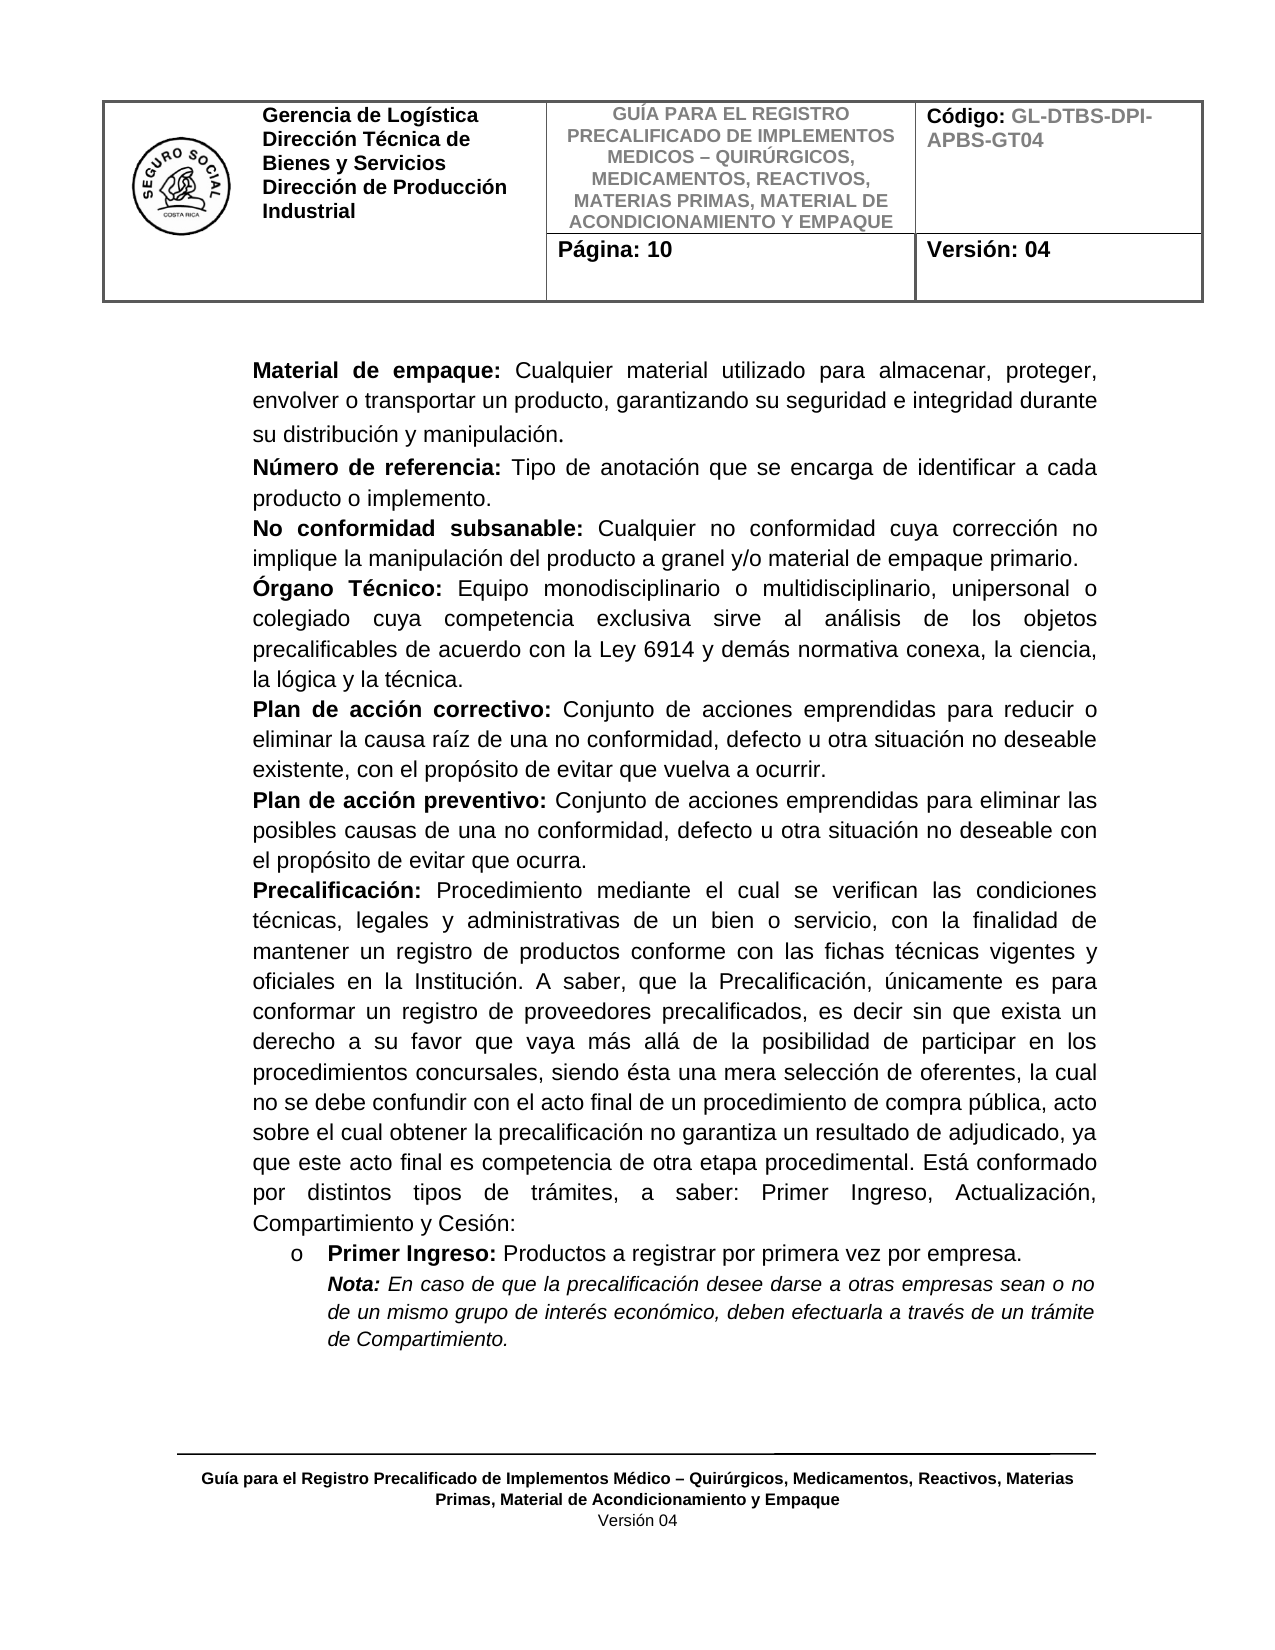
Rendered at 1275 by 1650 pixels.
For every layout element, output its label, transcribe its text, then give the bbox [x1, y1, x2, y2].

list Nota: En caso de que la precalificación desee darse a otras empresas sean o no de un mismo grupo de interés económico, deben efectuarla a través de un trámite de Compartimiento. [327, 1272, 1098, 1351]
list No conformidad subsanable: Cualquier no conformidad cuya corrección no implique la manipulación del producto a granel y/o material de empaque primario. [252, 515, 1098, 571]
list Plan de acción preventivo: Conjunto de acciones emprendidas para eliminar las posibles causas de una no conformidad, defecto u otra situación no deseable con el propósito de evitar que ocurra. [252, 787, 1098, 873]
list Material de empaque: Cualquier material utilizado para almacenar, proteger, envolver o transportar un producto, garantizando su seguridad e integridad durante su distribución y manipulación. [252, 357, 1098, 449]
list Primer Ingreso: Productos a registrar por primera vez por empresa. [290, 1240, 1098, 1268]
list Plan de acción correctivo: Conjunto de acciones emprendidas para reducir o eliminar la causa raíz de una no conformidad, defecto u otra situación no deseable existente, con el propósito de evitar que vuelva a ocurrir. [252, 696, 1098, 783]
list Número de referencia: Tipo de anotación que se encarga de identificar a cada producto o implemento. [252, 454, 1098, 511]
picture [121, 134, 237, 238]
list Órgano Técnico: Equipo monodisciplinario o multidisciplinario, unipersonal o colegiado cuya competencia exclusiva sirve al análisis de los objetos precalificables de acuerdo con la Ley 6914 y demás normativa conexa, la ciencia, la lógica y la técnica. [252, 575, 1098, 692]
list Precalificación: Procedimiento mediante el cual se verifican las condiciones técnicas, legales y administrativas de un bien o servicio, con la finalidad de mantener un registro de productos conforme con las fichas técnicas vigentes y oficiales en la Institución. A saber, que la Precalificación, únicamente es para conformar un registro de proveedores precalificados, es decir sin que exista un derecho a su favor que vaya más allá de la posibilidad de participar en los procedimientos concursales, siendo ésta una mera selección de oferentes, la cual no se debe confundir con el acto final de un procedimiento de compra pública, acto sobre el cual obtener la precalificación no garantiza un resultado de adjudicado, ya que este acto final es competencia de otra etapa procedimental. Está conformado por distintos tipos de trámites, a saber: Primer Ingreso, Actualización, Compartimiento y Cesión: [252, 877, 1098, 1236]
